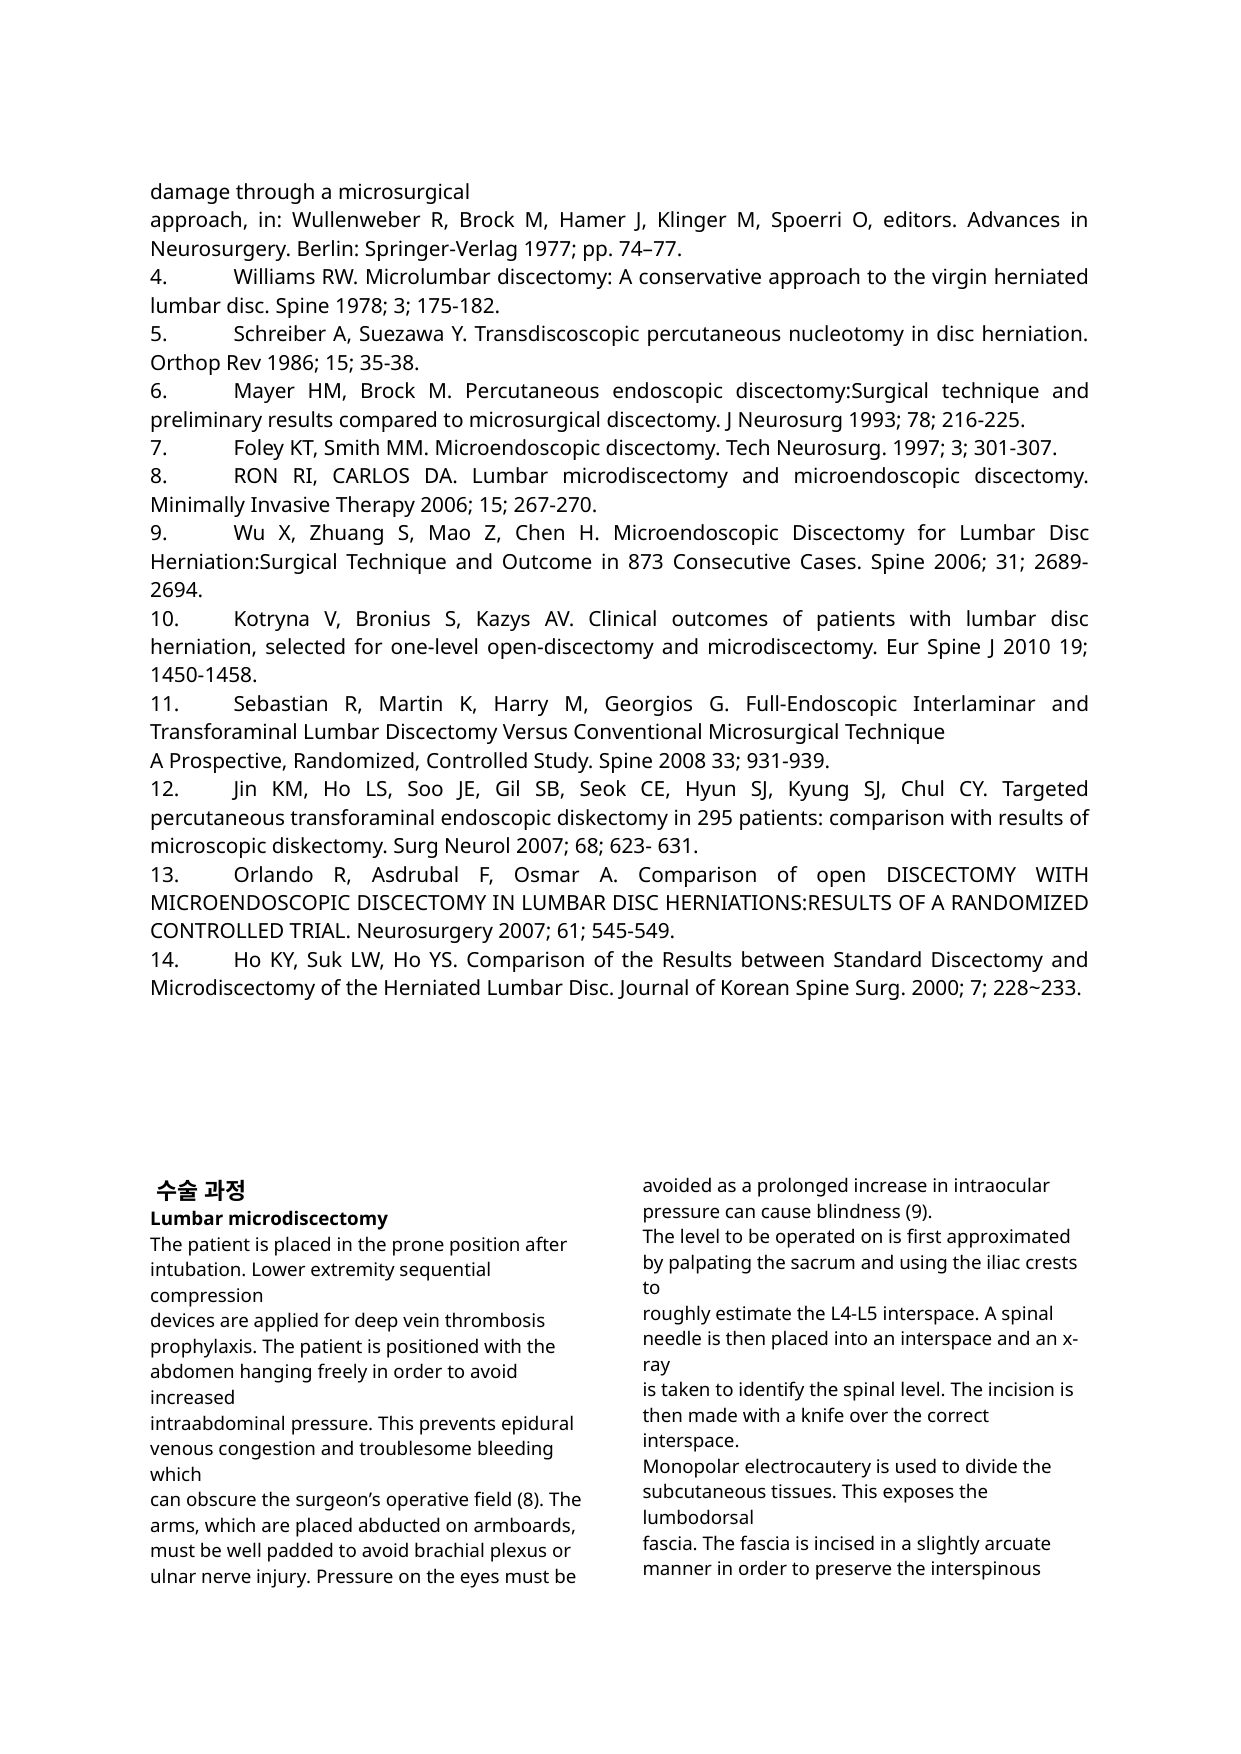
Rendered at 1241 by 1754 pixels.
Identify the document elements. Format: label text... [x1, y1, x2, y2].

text devices are applied for deep vein thrombosis [150, 1308, 598, 1333]
text prophylaxis. The patient is positioned with the [150, 1333, 598, 1359]
text 9. Wu X, Zhuang S, Mao Z, Chen H. Microendoscopic Discectomy for Lumbar Disc Herniation:Surgical Technique and Outcome in 873 Consecutive Cases. Spine 2006; 31; 2689-2694. [150, 518, 1090, 604]
text 수술 과정 [150, 1172, 598, 1206]
text 10. Kotryna V, Bronius S, Kazys AV. Clinical outcomes of patients with lumbar disc herniation, selected for one-level open-discectomy and microdiscectomy. Eur Spine J 2010 19; 1450-1458. [150, 604, 1090, 689]
text 4. Williams RW. Microlumbar discectomy: A conservative approach to the virgin herniated lumbar disc. Spine 1978; 3; 175-182. [150, 262, 1090, 319]
text intraabdominal pressure. This prevents epidural [150, 1410, 598, 1435]
text venous congestion and troublesome bleeding which [150, 1435, 598, 1486]
text The level to be operated on is first approximated [642, 1223, 1090, 1249]
text fascia. The fascia is incised in a slightly arcuate [642, 1530, 1090, 1555]
text ulnar nerve injury. Pressure on the eyes must be [150, 1563, 598, 1588]
text manner in order to preserve the interspinous [642, 1555, 1090, 1581]
text Lumbar microdiscectomy [150, 1206, 598, 1231]
text 6. Mayer HM, Brock M. Percutaneous endoscopic discectomy:Surgical technique and preliminary results compared to microsurgical discectomy. J Neurosurg 1993; 78; 216-225. [150, 376, 1090, 433]
text 8. RON RI, CARLOS DA. Lumbar microdiscectomy and microendoscopic discectomy. Minimally Invasive Therapy 2006; 15; 267-270. [150, 462, 1090, 518]
text then made with a knife over the correct interspace. [642, 1402, 1090, 1453]
text approach, in: Wullenweber R, Brock M, Hamer J, Klinger M, Spoerri O, editors. Advances in Neurosurgery. Berlin: Springer-Verlag 1977; pp. 74–77. [150, 206, 1090, 262]
text Monopolar electrocautery is used to divide the [642, 1453, 1090, 1479]
text arms, which are placed abducted on armboards, [150, 1512, 598, 1537]
text A Prospective, Randomized, Controlled Study. Spine 2008 33; 931-939. [150, 746, 1090, 774]
text intubation. Lower extremity sequential compression [150, 1257, 598, 1308]
text 13. Orlando R, Asdrubal F, Osmar A. Comparison of open DISCECTOMY WITH MICROENDOSCOPIC DISCECTOMY IN LUMBAR DISC HERNIATIONS:RESULTS OF A RANDOMIZED CONTROLLED TRIAL. Neurosurgery 2007; 61; 545-549. [150, 860, 1090, 945]
text roughly estimate the L4-L5 interspace. A spinal [642, 1300, 1090, 1326]
text 5. Schreiber A, Suezawa Y. Transdiscoscopic percutaneous nucleotomy in disc herniation. Orthop Rev 1986; 15; 35-38. [150, 319, 1090, 376]
text abdomen hanging freely in order to avoid increased [150, 1359, 598, 1410]
text subcutaneous tissues. This exposes the lumbodorsal [642, 1479, 1090, 1530]
text The patient is placed in the prone position after [150, 1231, 598, 1257]
text by palpating the sacrum and using the iliac crests to [642, 1249, 1090, 1300]
text avoided as a prolonged increase in intraocular [642, 1172, 1090, 1198]
text 14. Ho KY, Suk LW, Ho YS. Comparison of the Results between Standard Discectomy and Microdiscectomy of the Herniated Lumbar Disc. Journal of Korean Spine Surg. 2000; 7; 228~233. [150, 945, 1090, 1002]
text 11. Sebastian R, Martin K, Harry M, Georgios G. Full-Endoscopic Interlaminar and Transforaminal Lumbar Discectomy Versus Conventional Microsurgical Technique [150, 689, 1090, 746]
text can obscure the surgeon’s operative field (8). The [150, 1486, 598, 1512]
text is taken to identify the spinal level. The incision is [642, 1377, 1090, 1402]
text 7. Foley KT, Smith MM. Microendoscopic discectomy. Tech Neurosurg. 1997; 3; 301-307. [150, 433, 1090, 462]
text pressure can cause blindness (9). [642, 1198, 1090, 1223]
text must be well padded to avoid brachial plexus or [150, 1537, 598, 1563]
text needle is then placed into an interspace and an x-ray [642, 1326, 1090, 1377]
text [150, 177, 1090, 206]
text 12. Jin KM, Ho LS, Soo JE, Gil SB, Seok CE, Hyun SJ, Kyung SJ, Chul CY. Targeted percutaneous transforaminal endoscopic diskectomy in 295 patients: comparison with results of microscopic diskectomy. Surg Neurol 2007; 68; 623- 631. [150, 774, 1090, 860]
